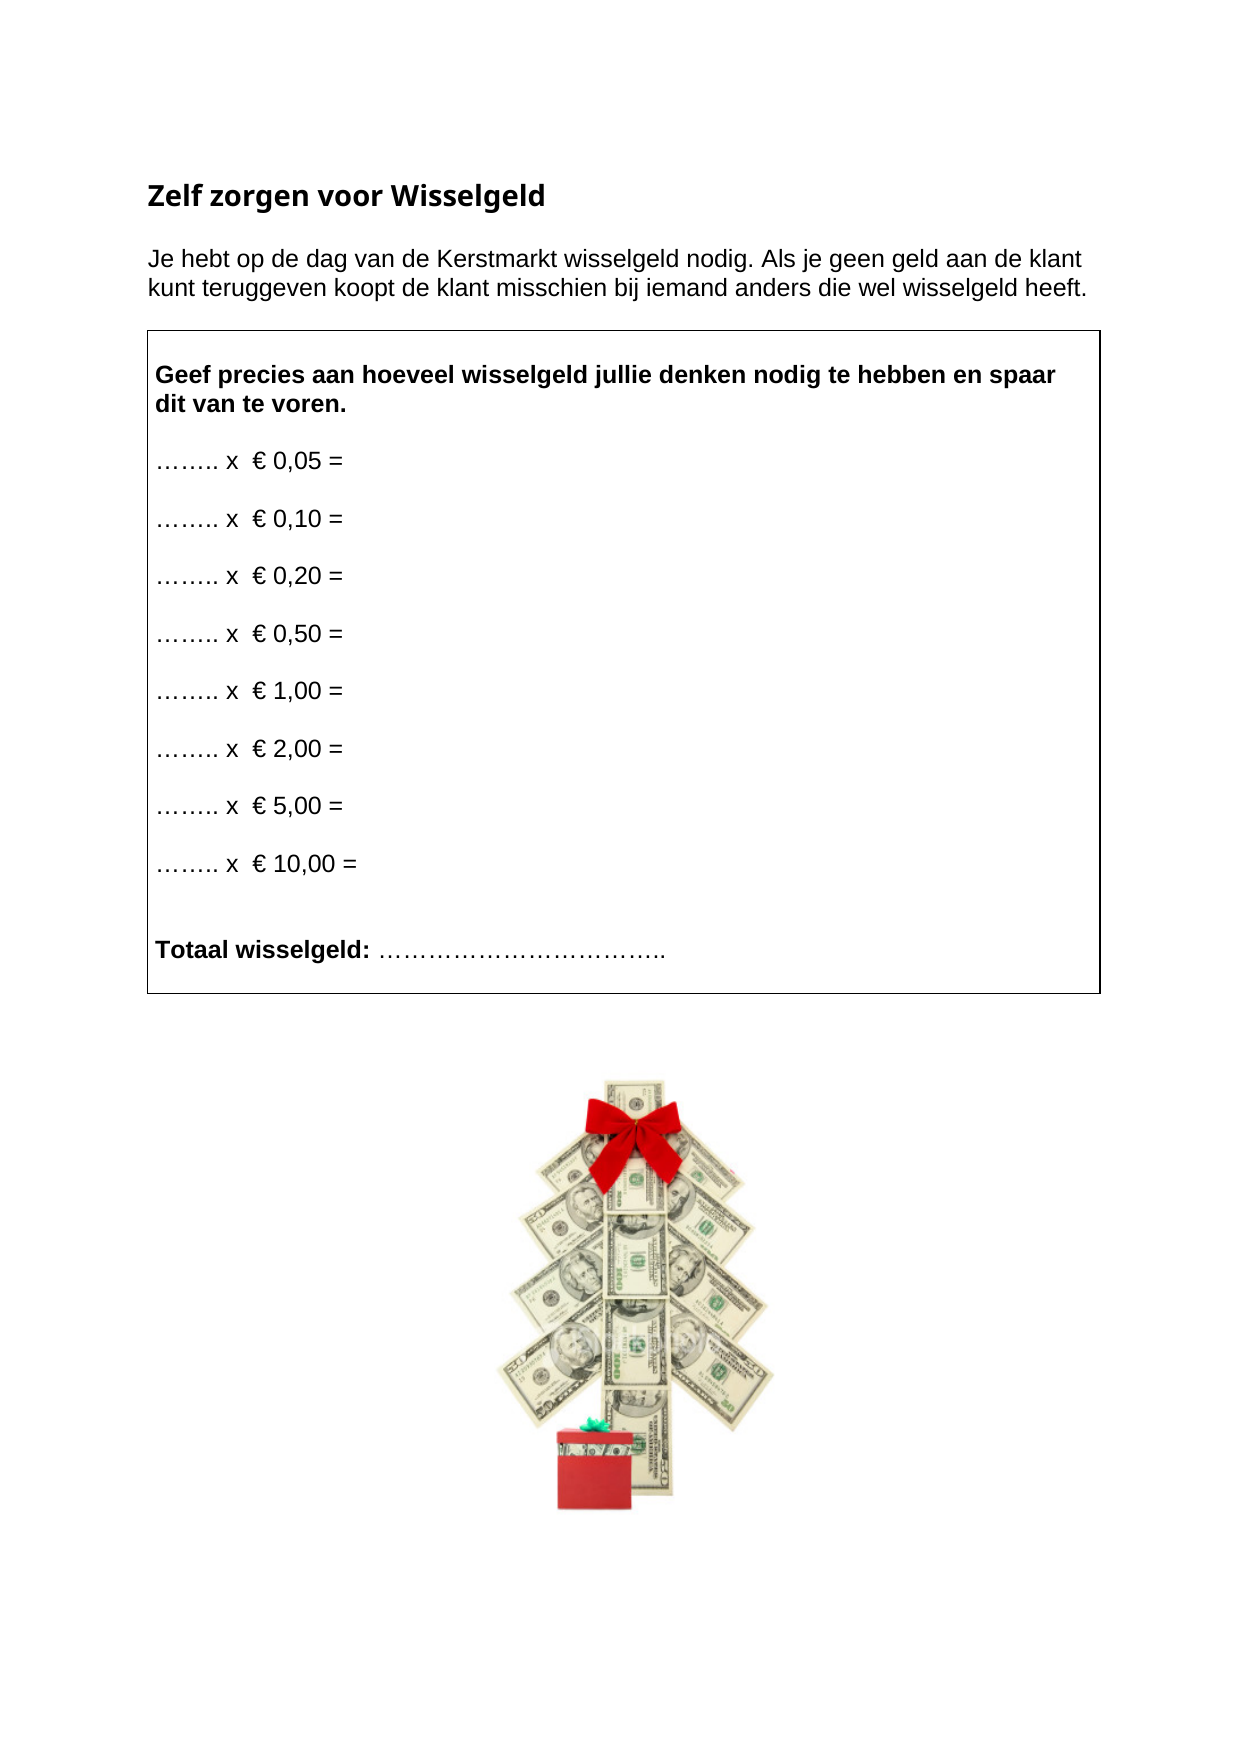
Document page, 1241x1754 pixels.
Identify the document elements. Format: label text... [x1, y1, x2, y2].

table_header Geef precies aan hoeveel wisselgeld jullie denken nodig te hebben en spaar dit van te voren. …….. x € 0,05 = …….. x € 0,10 = …….. x € 0,20 = …….. x € 0,50 = …….. x € 1,00 = …….. x € 2,00 = …….. x € 5,00 = …….. x € 10,00 = Totaal wisselgeld: …………………………….. [148, 331, 1099, 993]
picture [493, 1061, 780, 1540]
text Zelf zorgen voor Wisselgeld [148, 176, 1093, 215]
text Je hebt op de dag van de Kerstmarkt wisselgeld nodig. Als je geen geld aan de klant kunt teruggeven koopt de klant misschien bij iemand anders die wel wisselgeld heeft. [148, 244, 1093, 302]
